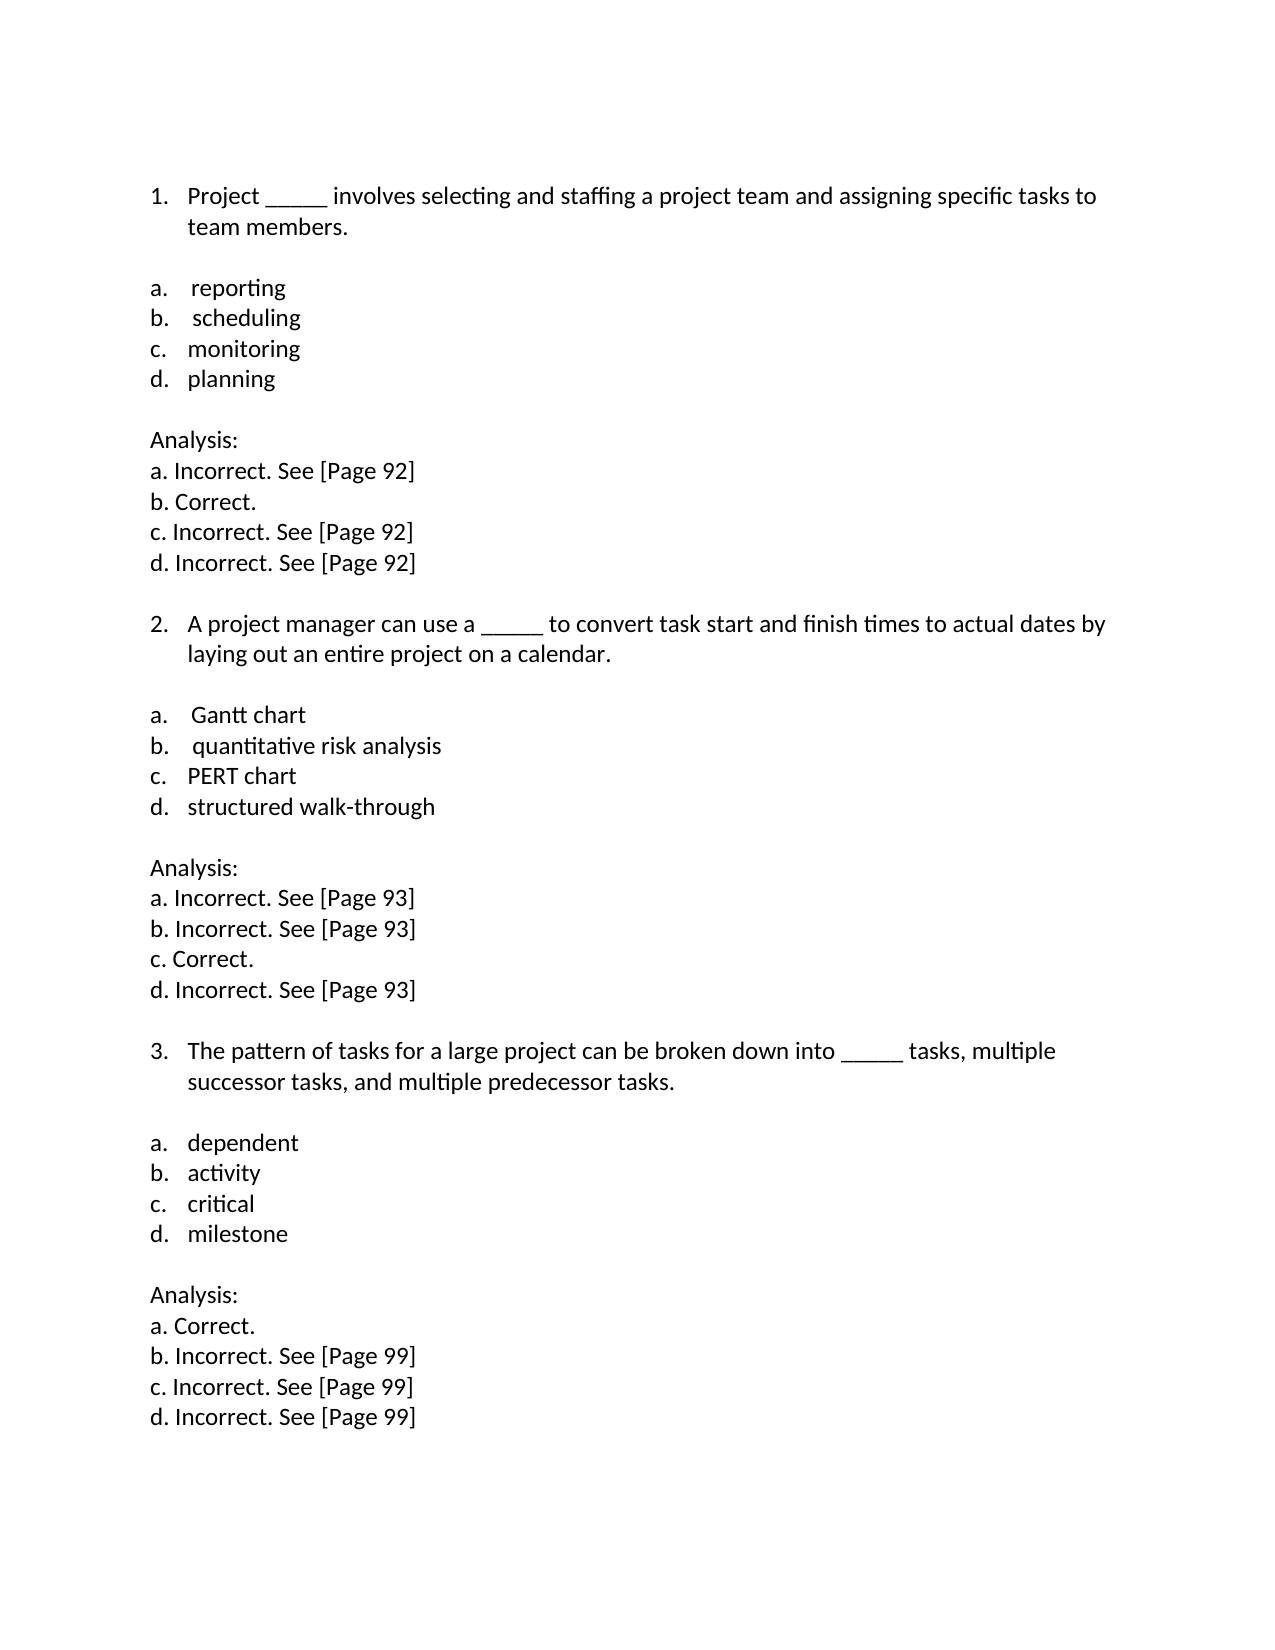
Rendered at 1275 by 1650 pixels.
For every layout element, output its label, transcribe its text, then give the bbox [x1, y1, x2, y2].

list A project manager can use a _____ to convert task start and finish times to actual dates by laying out an entire project on a calendar. [150, 608, 1125, 669]
text a. Gantt chart b. quantitative risk analysis [150, 699, 1125, 760]
text c. Incorrect. See [Page 92] [150, 516, 1125, 547]
text a. Correct. [150, 1310, 1125, 1340]
list activity [150, 1157, 1125, 1188]
list The pattern of tasks for a large project can be broken down into _____ tasks, multiple successor tasks, and multiple predecessor tasks. [150, 1035, 1125, 1096]
list planning [150, 364, 1125, 394]
list critical [150, 1188, 1125, 1218]
text d. Incorrect. See [Page 92] [150, 547, 1125, 577]
list monitoring [150, 333, 1125, 364]
text Analysis: [150, 1279, 1125, 1310]
text a. Incorrect. See [Page 93] [150, 882, 1125, 913]
text b. Incorrect. See [Page 99] [150, 1340, 1125, 1371]
text a. Incorrect. See [Page 92] [150, 455, 1125, 486]
list dependent [150, 1127, 1125, 1157]
list milestone [150, 1218, 1125, 1249]
list structured walk-through [150, 791, 1125, 821]
list PERT chart [150, 760, 1125, 791]
text a. reporting b. scheduling [150, 272, 1125, 333]
text Analysis: [150, 425, 1125, 455]
text d. Incorrect. See [Page 93] [150, 974, 1125, 1004]
text c. Incorrect. See [Page 99] [150, 1371, 1125, 1401]
text b. Correct. [150, 486, 1125, 516]
list Project _____ involves selecting and staffing a project team and assigning specific tasks to team members. [150, 181, 1125, 242]
text b. Incorrect. See [Page 93] [150, 913, 1125, 943]
text c. Correct. [150, 943, 1125, 974]
text d. Incorrect. See [Page 99] [150, 1401, 1125, 1432]
text Analysis: [150, 852, 1125, 882]
